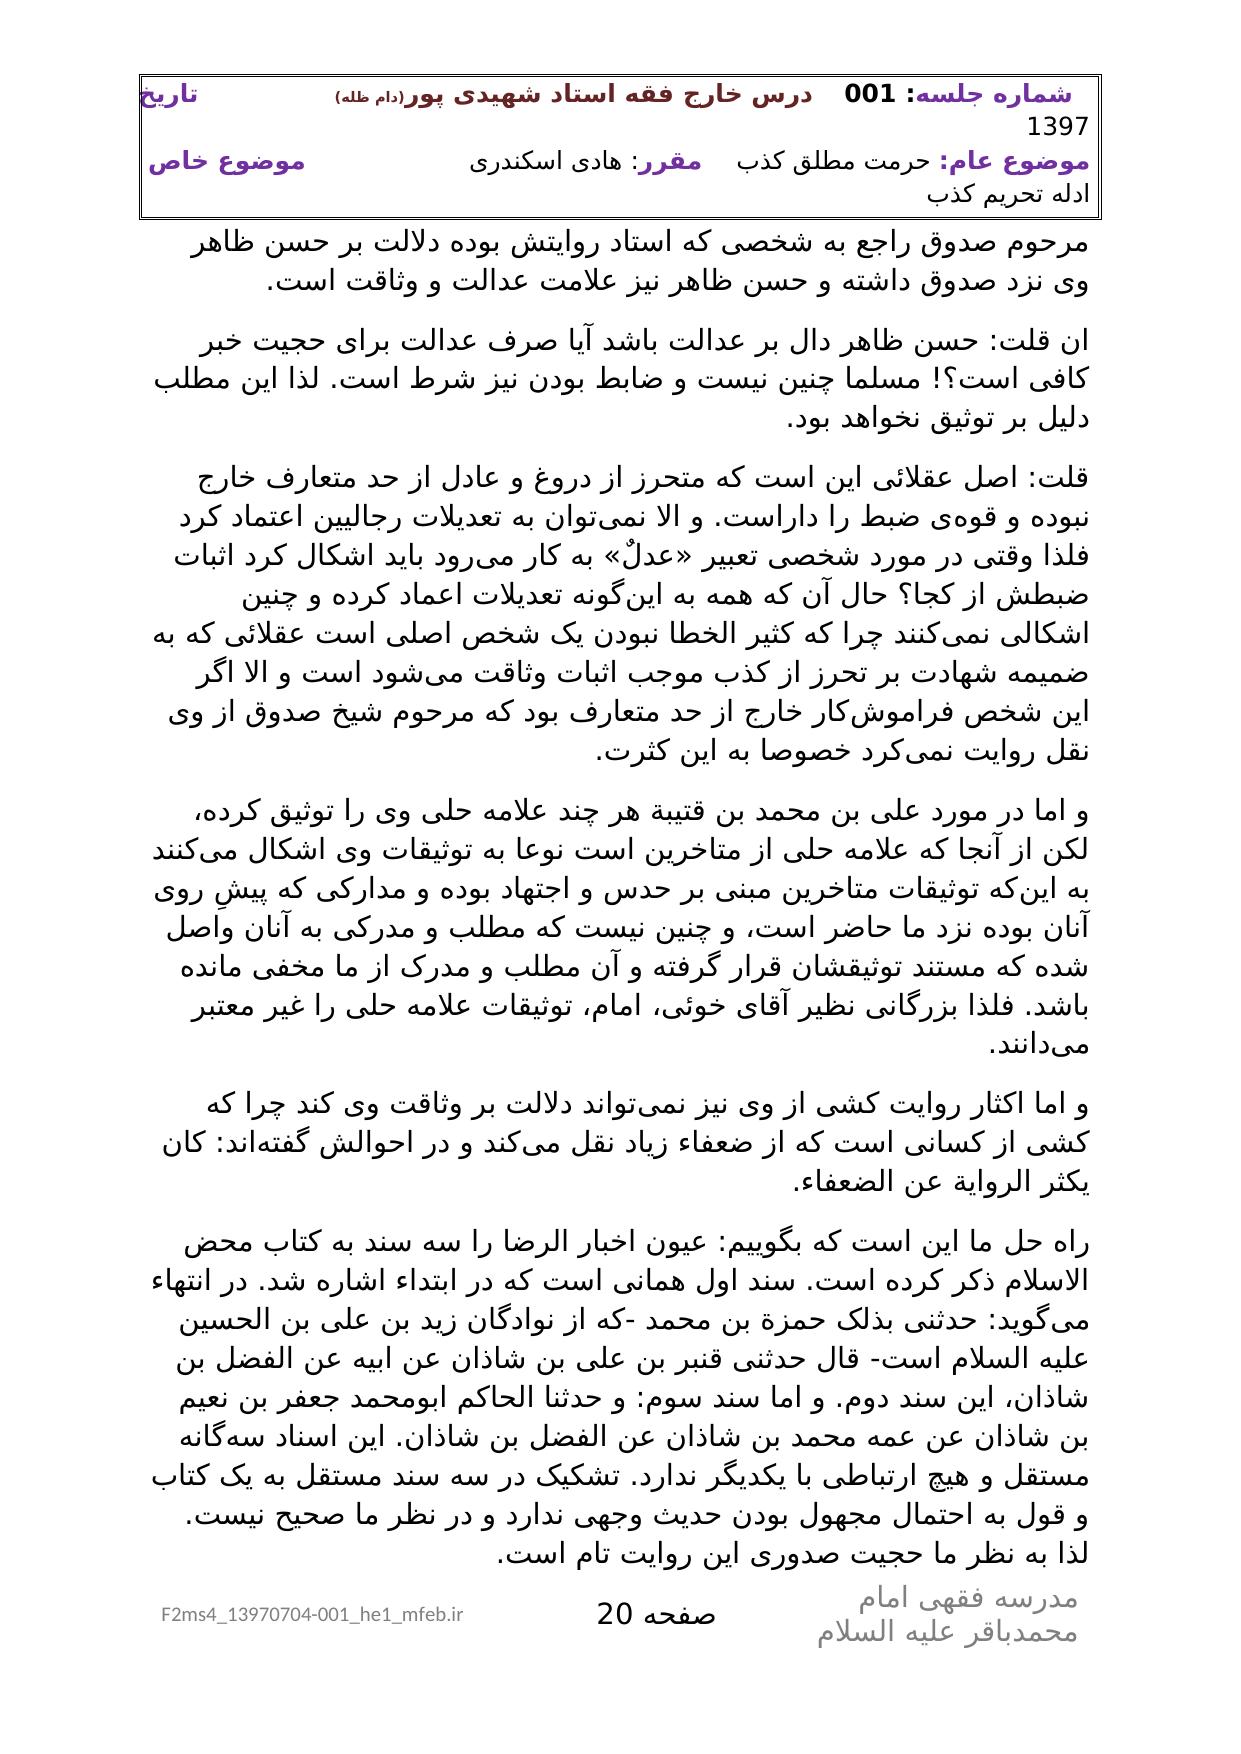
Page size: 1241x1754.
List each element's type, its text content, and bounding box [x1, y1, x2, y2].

text راه حل‌ ما این است که بگوییم: عیون اخبار الرضا را سه سند به کتاب محض الاسلام ذکر کرده است. سند اول همانی است که در ابتداء اشاره شد. در انتهاء می‌‌گوید: حدثنی بذلک حمزة بن محمد -که از نوادگان زید بن علی بن الحسین علیه السلام است- ‌قال حدثنی قنبر بن علی بن شاذان عن ابیه عن الفضل بن شاذان، این سند دوم. و اما سند سوم: و حدثنا الحاکم ابومحمد جعفر بن نعیم بن شاذان عن عمه محمد بن شاذان عن الفضل بن شاذان. این اسناد سه‌گانه مستقل و ‌هیچ ارتباطی با یکدیگر ندارد. تشکیک در سه سند مستقل به یک کتاب و قول به احتمال مجهول بودن حدیث وجهی ندارد و در نظر ما صحیح نیست. لذا به نظر ما حجیت صدوری این روایت تام است. [150, 1224, 1090, 1570]
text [150, 224, 1090, 297]
text قلت: اصل عقلائی این است که متحرز از دروغ و عادل از حد متعارف خارج نبوده و قوه‌ی ضبط را داراست. و الا نمی‌توان به تعدیلات رجالیین اعتماد کرد فلذا وقتی در مورد شخصی تعبیر «عدلٌ‌» به کار می‌رود باید اشکال کرد اثبات ضبطش از کجا؟ حال آن که همه به این‌گونه تعدیلات اعماد کرده و چنین اشکالی نمی‌کنند چرا که کثیر الخطا نبودن یک شخص اصلی است عقلائی که به ضمیمه شهادت بر تحرز از کذب موجب اثبات وثاقت می‌شود است و الا اگر این شخص فراموش‌کار خارج از حد متعارف بود که مرحوم شیخ صدوق از وی نقل روایت نمی‌کرد خصوصا به این کثرت. [150, 461, 1090, 767]
text ان قلت: حسن ظاهر دال بر عدالت باشد آیا صرف عدالت برای حجیت خبر کافی است؟! مسلما چنین نیست و ضابط بودن نیز شرط است. لذا این مطلب دلیل بر توثیق نخواهد بود. [150, 323, 1090, 435]
text و اما اکثار روایت کشی از وی نیز نمی‌تواند دلالت بر وثاقت وی کند چرا که کشی از کسانی است که از ضعفاء زیاد نقل می‌‌کند و در احوالش گفته‌اند: کان یکثر الروایة عن الضعفاء. [150, 1087, 1090, 1198]
text و اما در مورد علی بن محمد بن قتیبة هر چند ‌علامه حلی وی را توثیق کرده، لکن از آنجا که علامه حلی از متاخرین است نوعا به توثیقات وی اشکال می‌‌کنند به این‌که توثیقات متاخرین مبنی بر حدس و اجتهاد بوده و ‌مدارکی که پیشِ روی آنان بوده نزد ما حاضر است، و چنین نیست که مطلب و مدرکی به آنان واصل شده که مستند توثیقشان قرار گرفته و آن مطلب و مدرک از ما مخفی مانده باشد. فلذا بزرگانی نظیر آقای خوئی، ‌امام، توثیقات علامه حلی را غیر معتبر می‌دانند. [150, 793, 1090, 1061]
